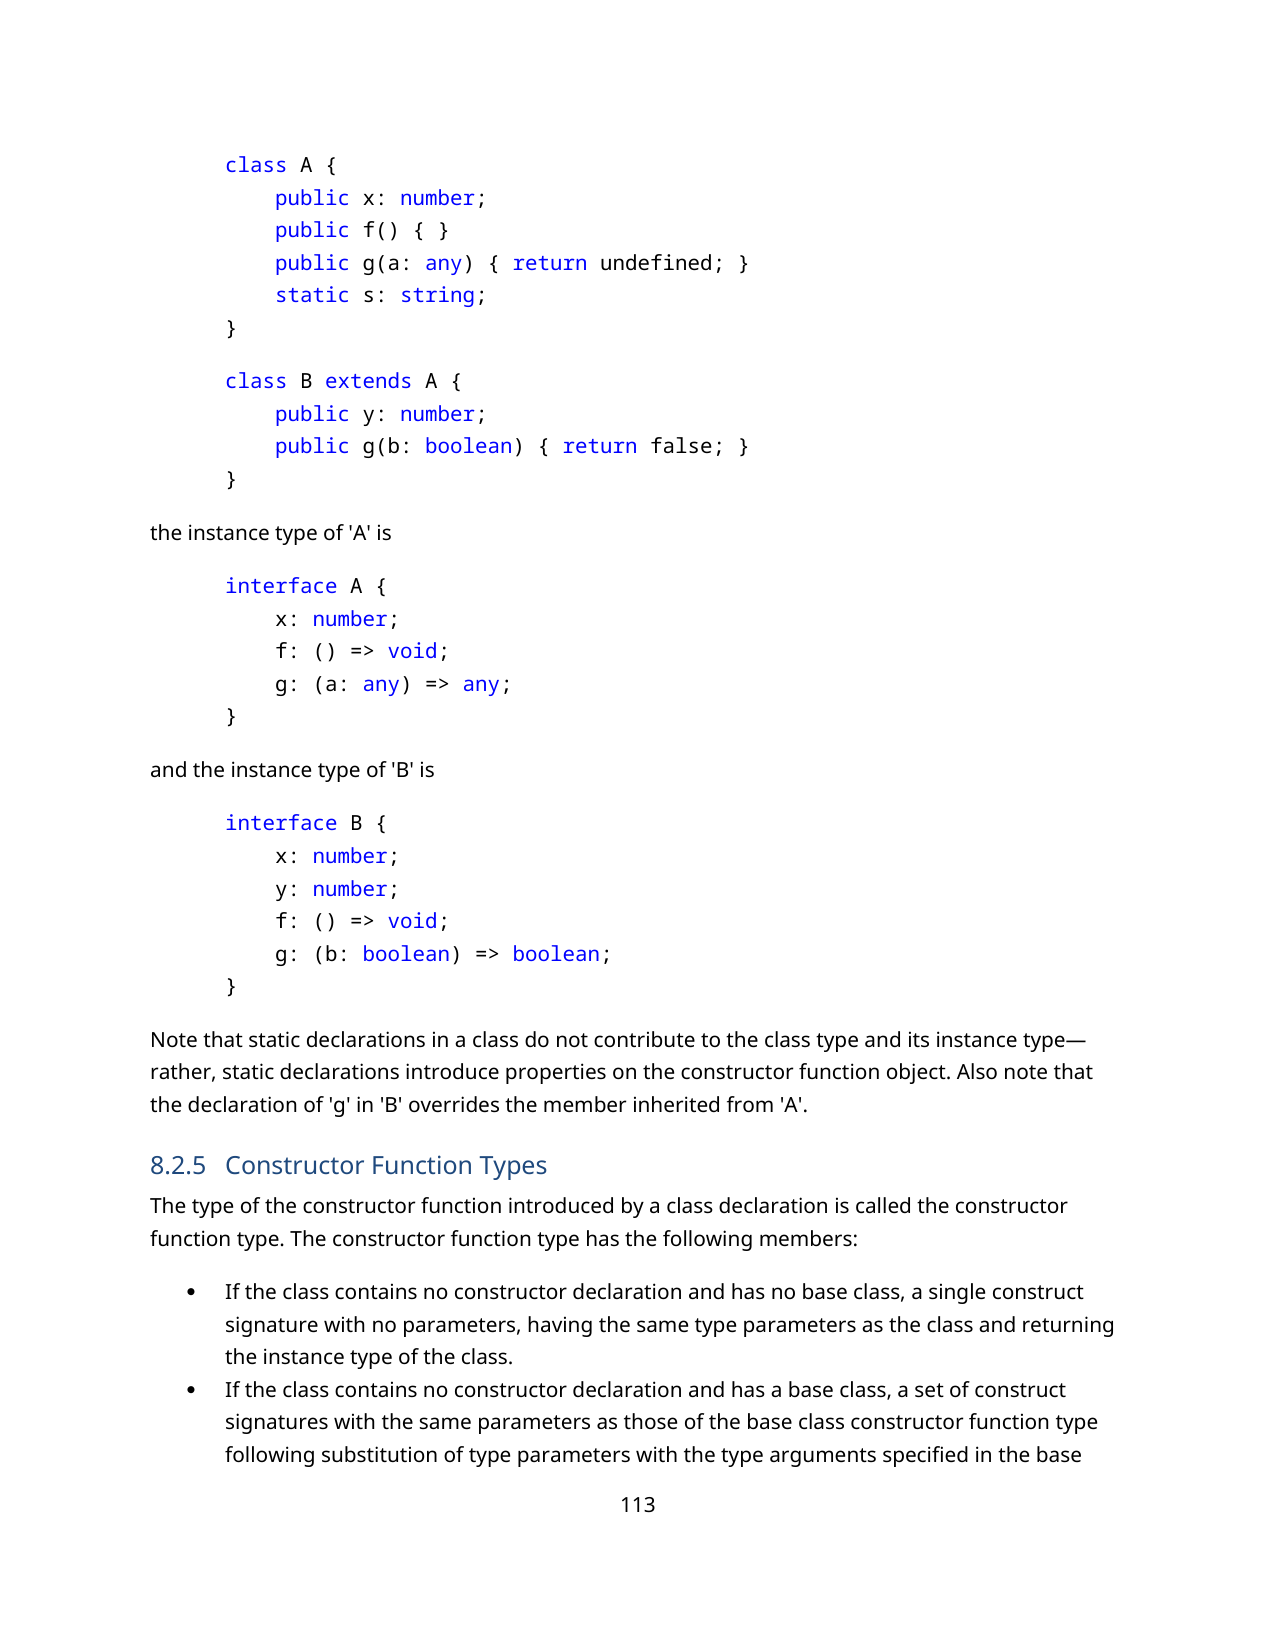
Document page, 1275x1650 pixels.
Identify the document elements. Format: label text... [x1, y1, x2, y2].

text class B extends A { public y: number; public g(b: boolean) { return false; } } [225, 366, 1125, 493]
text The type of the constructor function introduced by a class declaration is called the constructor function type. The constructor function type has the following members: [150, 1191, 1125, 1252]
text and the instance type of 'B' is [150, 755, 1125, 783]
text Note that static declarations in a class do not contribute to the class type and its instance type—rather, static declarations introduce properties on the constructor function object. Also note that the declaration of 'g' in 'B' overrides the member inherited from 'A'. [150, 1025, 1125, 1118]
subtitle Constructor Function Types [150, 1148, 1125, 1182]
text interface B { x: number; y: number; f: () => void; g: (b: boolean) => boolean; } [225, 808, 1125, 1000]
text class A { public x: number; public f() { } public g(a: any) { return undefined; } static s: string; } [225, 150, 1125, 341]
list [187, 1375, 1125, 1468]
text interface A { x: number; f: () => void; g: (a: any) => any; } [225, 571, 1125, 730]
text the instance type of 'A' is [150, 518, 1125, 546]
list If the class contains no constructor declaration and has no base class, a single construct signature with no parameters, having the same type parameters as the class and returning the instance type of the class. [187, 1277, 1125, 1371]
